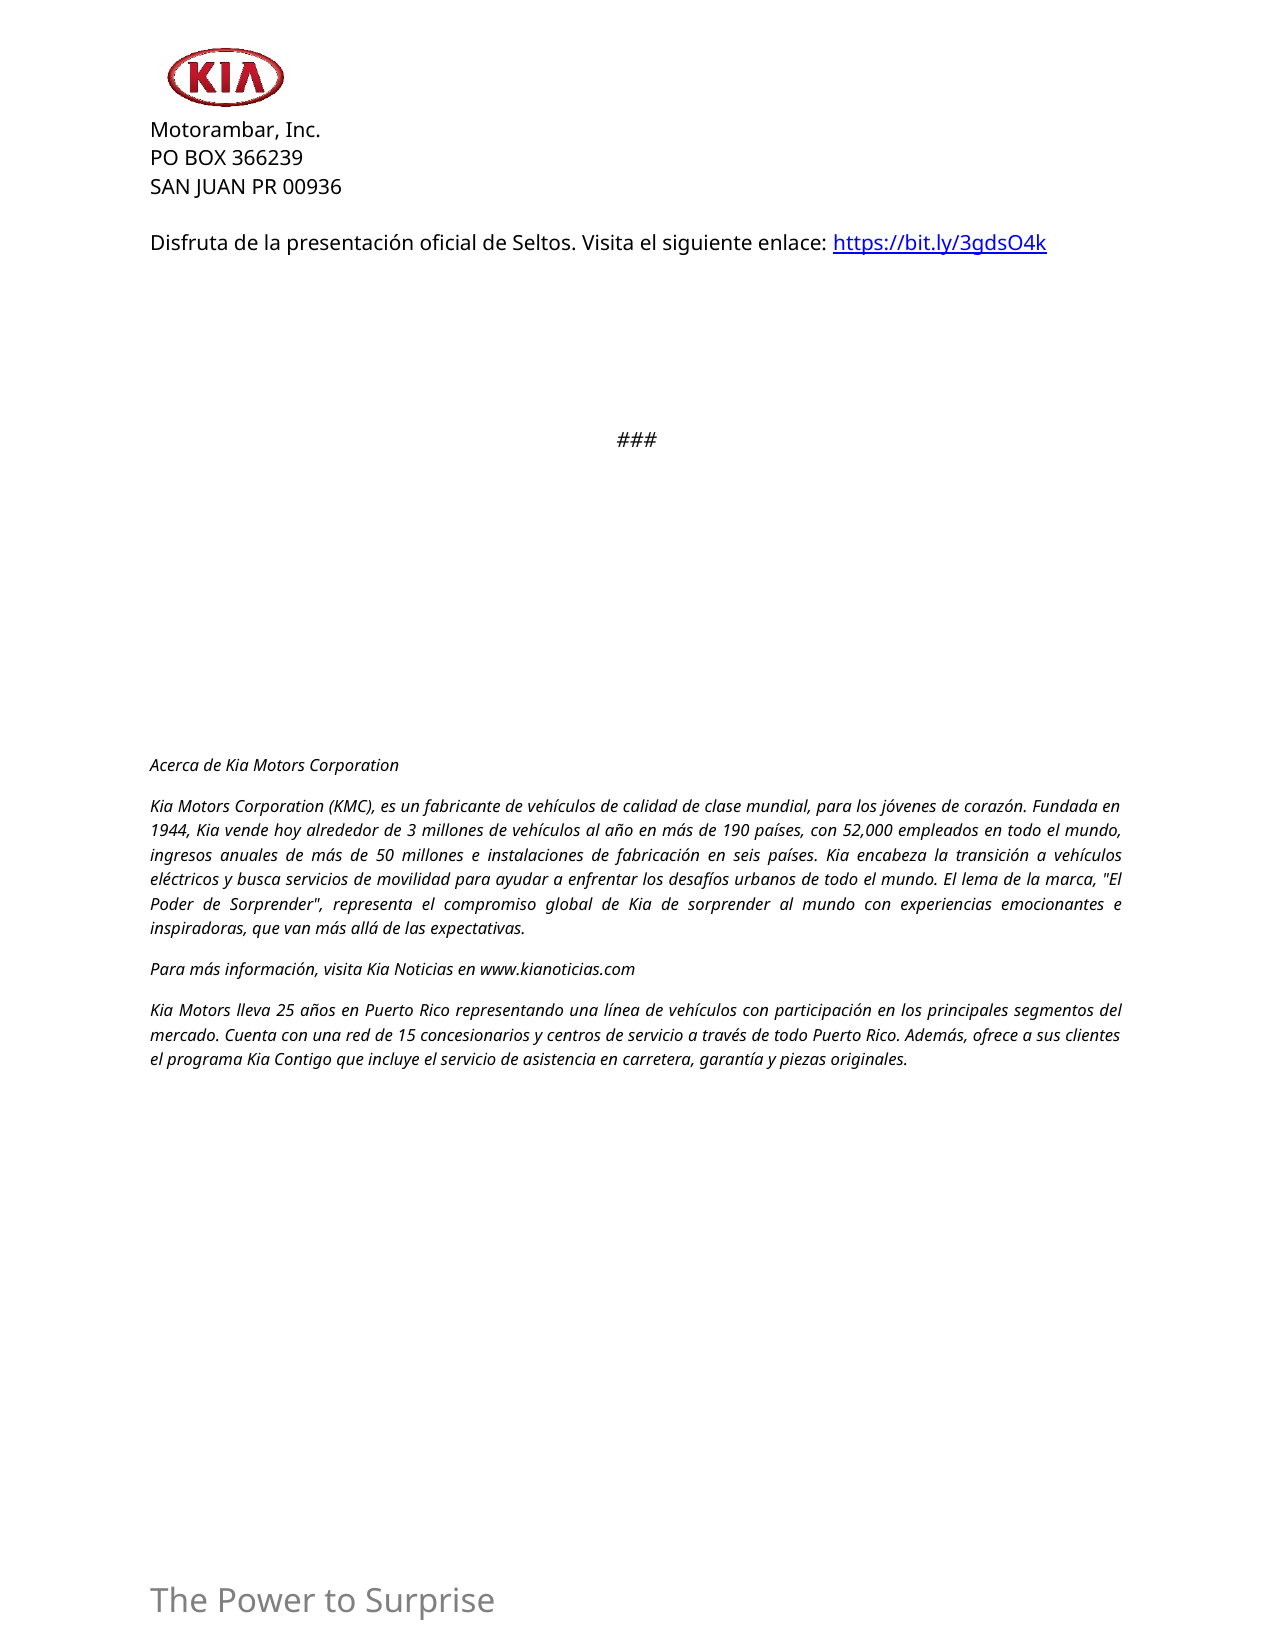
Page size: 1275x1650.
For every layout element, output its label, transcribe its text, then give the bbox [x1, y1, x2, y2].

text Acerca de Kia Motors Corporation [150, 753, 1125, 776]
picture [150, 31, 300, 123]
text ### [150, 425, 1125, 454]
text Para más información, visita Kia Noticias en www.kianoticias.com [150, 958, 1125, 981]
text Kia Motors lleva 25 años en Puerto Rico representando una línea de vehículos con participación en los principales segmentos del mercado. Cuenta con una red de 15 concesionarios y centros de servicio a través de todo Puerto Rico. Además, ofrece a sus clientes el programa Kia Contigo que incluye el servicio de asistencia en carretera, garantía y piezas originales. [150, 999, 1125, 1071]
text Disfruta de la presentación oficial de Seltos. Visita el siguiente enlace: https://bit.ly/3gdsO4k [150, 228, 1125, 257]
text Kia Motors Corporation (KMC), es un fabricante de vehículos de calidad de clase mundial, para los jóvenes de corazón. Fundada en 1944, Kia vende hoy alrededor de 3 millones de vehículos al año en más de 190 países, con 52,000 empleados en todo el mundo, ingresos anuales de más de 50 millones e instalaciones de fabricación en seis países. Kia encabeza la transición a vehículos eléctricos y busca servicios de movilidad para ayudar a enfrentar los desafíos urbanos de todo el mundo. El lema de la marca, "El Poder de Sorprender", representa el compromiso global de Kia de sorprender al mundo con experiencias emocionantes e inspiradoras, que van más allá de las expectativas. [150, 794, 1125, 939]
